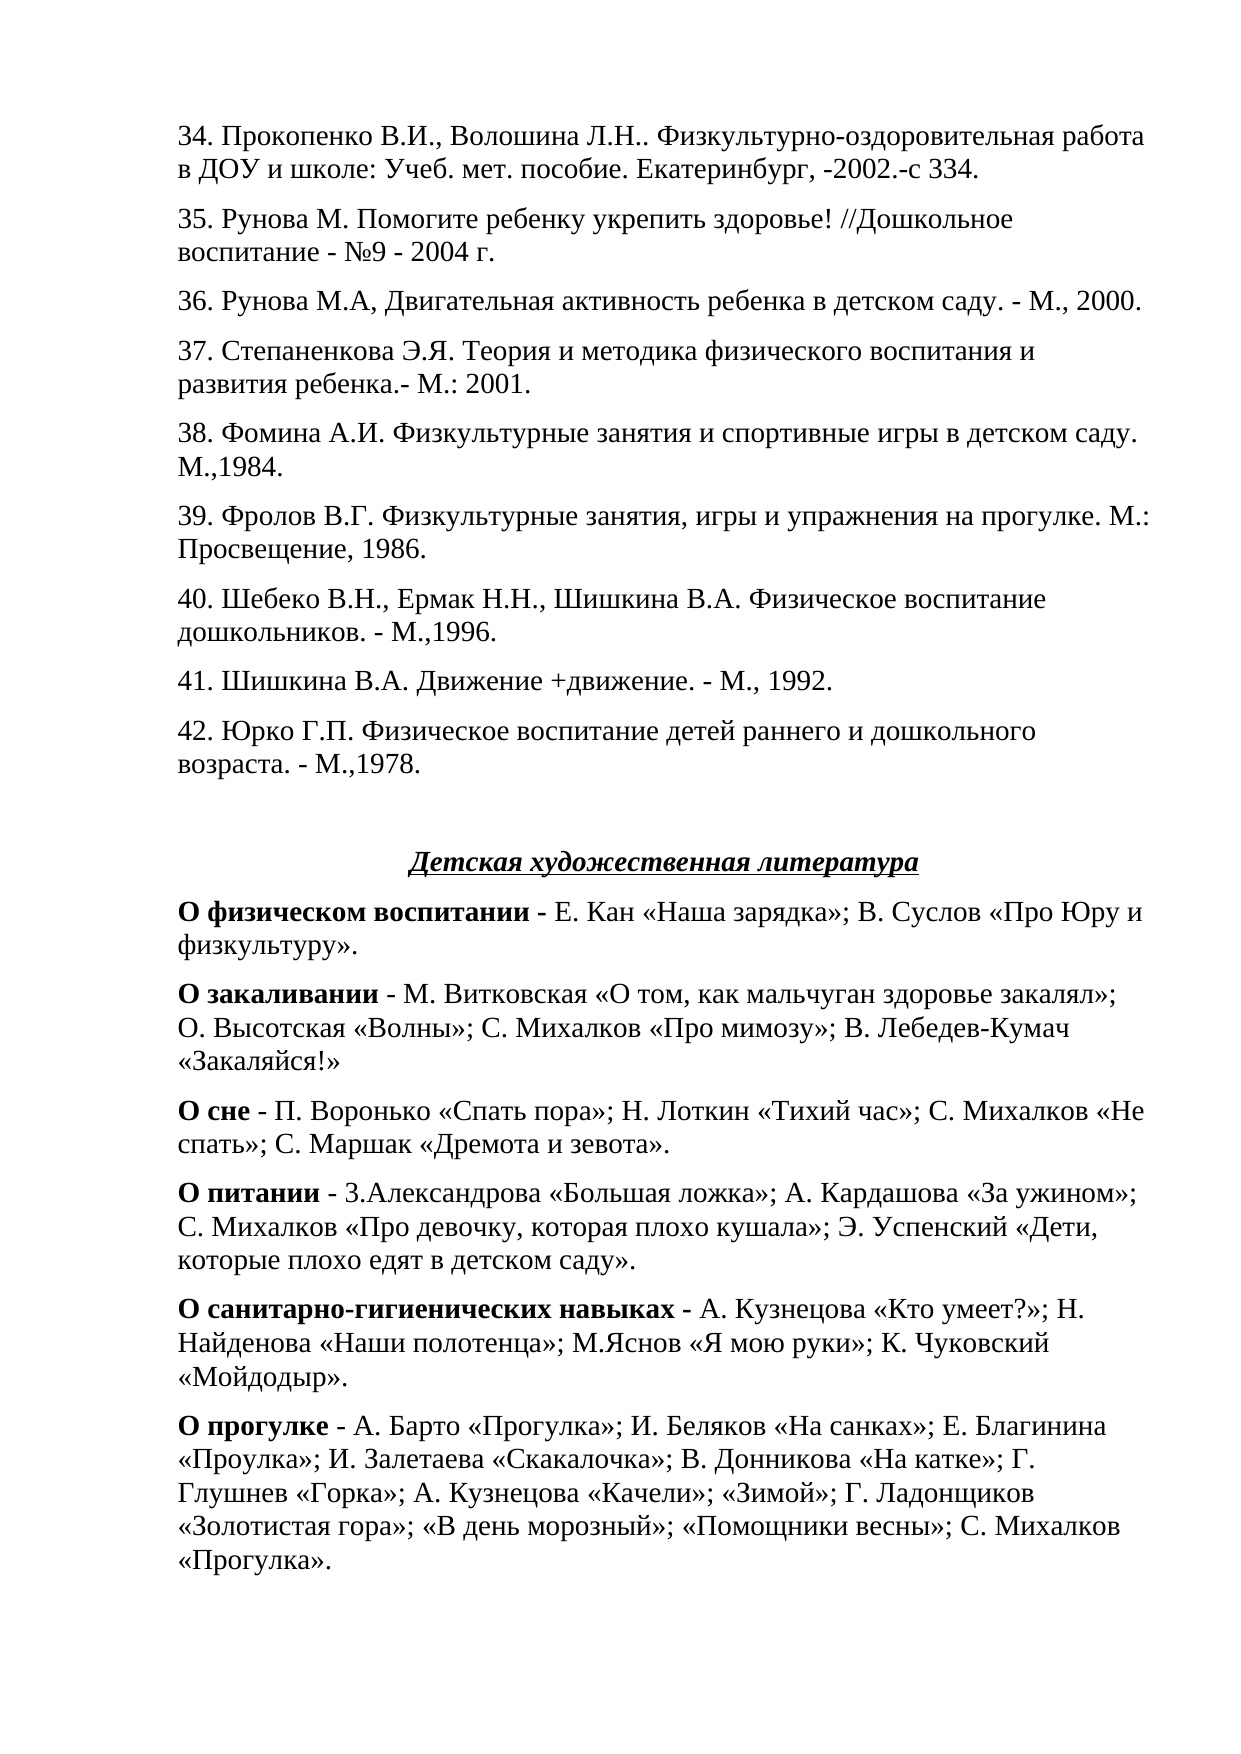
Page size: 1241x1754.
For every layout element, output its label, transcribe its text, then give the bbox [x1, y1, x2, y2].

text О физическом воспитании - Е. Кан «Наша зарядка»; В. Суслов «Про Юру и физкультуру». [177, 894, 1152, 961]
text 38. Фомина А.И. Физкультурные занятия и спортивные игры в детском саду. М.,1984. [177, 415, 1152, 482]
text О закаливании - М. Витковская «О том, как мальчуган здоровье закалял»; О. Высотская «Волны»; С. Михалков «Про мимозу»; В. Лебедев-Кумач «Закаляйся!» [177, 976, 1152, 1077]
text 34. Прокопенко В.И., Волошина Л.Н.. Физкультурно-оздоровительная работа в ДОУ и школе: Учеб. мет. пособие. Екатеринбург, -2002.-с 334. [177, 118, 1152, 185]
text О санитарно-гигиенических навыках - А. Кузнецова «Кто умеет?»; Н. Найденова «Наши полотенца»; М.Яснов «Я мою руки»; К. Чуковский «Мойдодыр». [177, 1292, 1152, 1392]
text 36. Рунова М.А, Двигательная активность ребенка в детском саду. - М., 2000. [177, 283, 1152, 317]
text 35. Рунова М. Помогите ребенку укрепить здоровье! //Дошкольное воспитание - №9 - 2004 г. [177, 201, 1152, 268]
text 39. Фролов В.Г. Физкультурные занятия, игры и упражнения на прогулке. М.: Просвещение, 1986. [177, 498, 1152, 565]
text О питании - 3.Александрова «Большая ложка»; А. Кардашова «За ужином»; С. Михалков «Про девочку, которая плохо кушала»; Э. Успенский «Дети, которые плохо едят в детском саду». [177, 1175, 1152, 1276]
text О сне - П. Воронько «Спать пора»; Н. Лоткин «Тихий час»; С. Михалков «Не спать»; С. Маршак «Дремота и зевота». [177, 1093, 1152, 1160]
text 42. Юрко Г.П. Физическое воспитание детей раннего и дошкольного возраста. - М.,1978. [177, 713, 1152, 780]
text 40. Шебеко В.Н., Ермак Н.Н., Шишкина В.А. Физическое воспитание дошкольников. - М.,1996. [177, 581, 1152, 648]
text Детская художественная литература [177, 844, 1152, 878]
text О прогулке - А. Барто «Прогулка»; И. Беляков «На санках»; Е. Благинина «Проулка»; И. Залетаева «Скакалочка»; В. Донникова «На катке»; Г. Глушнев «Горка»; А. Кузнецова «Качели»; «Зимой»; Г. Ладонщиков «Золотистая гора»; «В день морозный»; «Помощники весны»; С. Михалков «Прогулка». [177, 1408, 1152, 1576]
text 37. Степаненкова Э.Я. Теория и методика физического воспитания и развития ребенка.- М.: 2001. [177, 333, 1152, 400]
text 41. Шишкина В.А. Движение +движение. - М., 1992. [177, 663, 1152, 697]
